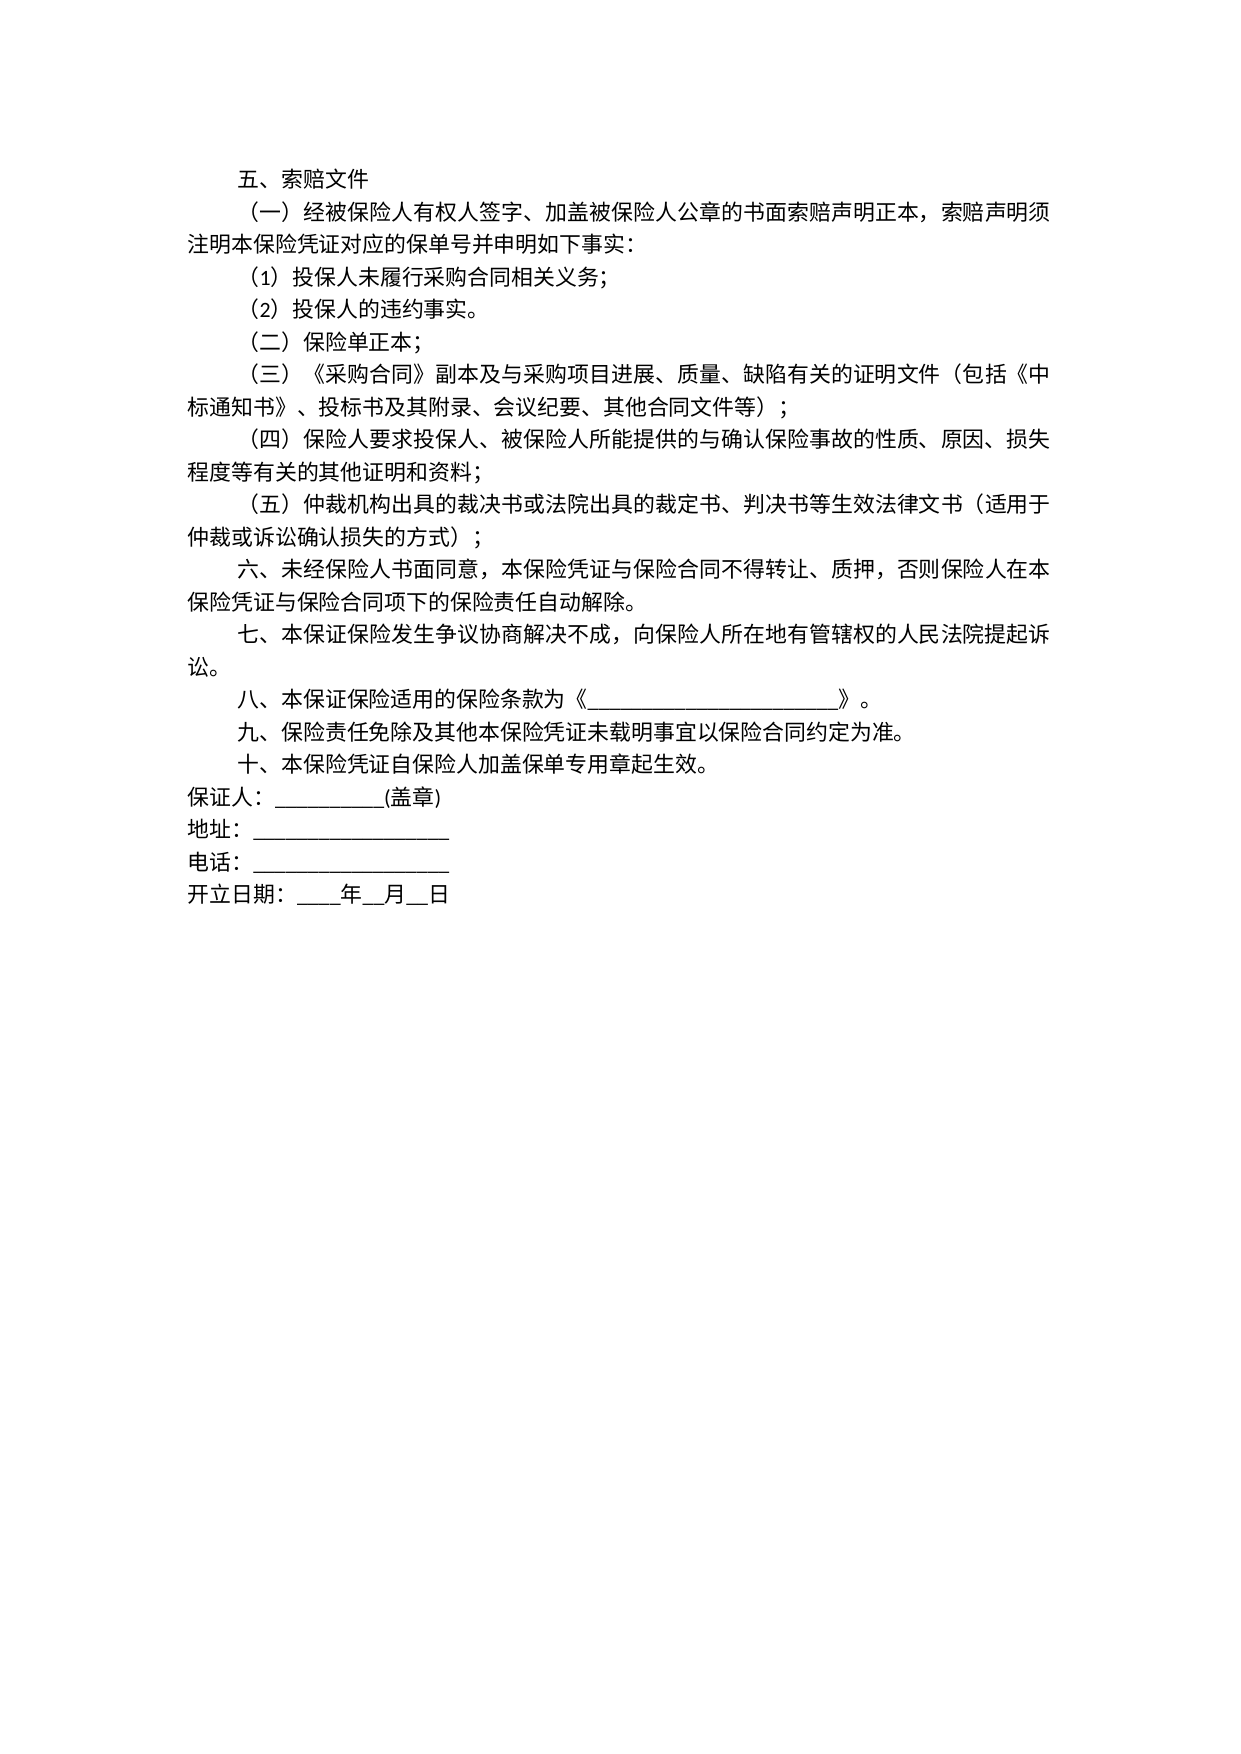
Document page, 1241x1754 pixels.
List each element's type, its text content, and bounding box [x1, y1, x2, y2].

text 十、本保险凭证自保险人加盖保单专用章起生效。 [187, 747, 1053, 779]
text 七、本保证保险发生争议协商解决不成，向保险人所在地有管辖权的人民法院提起诉讼。 [187, 617, 1053, 682]
text （1）投保人未履行采购合同相关义务； [187, 259, 1053, 292]
text （一）经被保险人有权人签字、加盖被保险人公章的书面索赔声明正本，索赔声明须注明本保险凭证对应的保单号并申明如下事实： [187, 194, 1053, 259]
text （三）《采购合同》副本及与采购项目进展、质量、缺陷有关的证明文件（包括《中标通知书》、投标书及其附录、会议纪要、其他合同文件等）； [187, 357, 1053, 422]
text 地址：__________________ [187, 812, 1053, 844]
text 九、保险责任免除及其他本保险凭证未载明事宜以保险合同约定为准。 [187, 714, 1053, 747]
text 保证人：__________(盖章) [187, 779, 1053, 812]
text 六、未经保险人书面同意，本保险凭证与保险合同不得转让、质押，否则保险人在本保险凭证与保险合同项下的保险责任自动解除。 [187, 552, 1053, 617]
text 开立日期：____年__月__日 [187, 877, 1053, 909]
text （二）保险单正本； [187, 324, 1053, 357]
text （五）仲裁机构出具的裁决书或法院出具的裁定书、判决书等生效法律文书（适用于仲裁或诉讼确认损失的方式）； [187, 487, 1053, 552]
text （四）保险人要求投保人、被保险人所能提供的与确认保险事故的性质、原因、损失程度等有关的其他证明和资料； [187, 422, 1053, 487]
text 五、索赔文件 [187, 162, 1053, 194]
text （2）投保人的违约事实。 [187, 292, 1053, 324]
text 电话：__________________ [187, 844, 1053, 877]
text 八、本保证保险适用的保险条款为《_______________________》。 [187, 682, 1053, 714]
